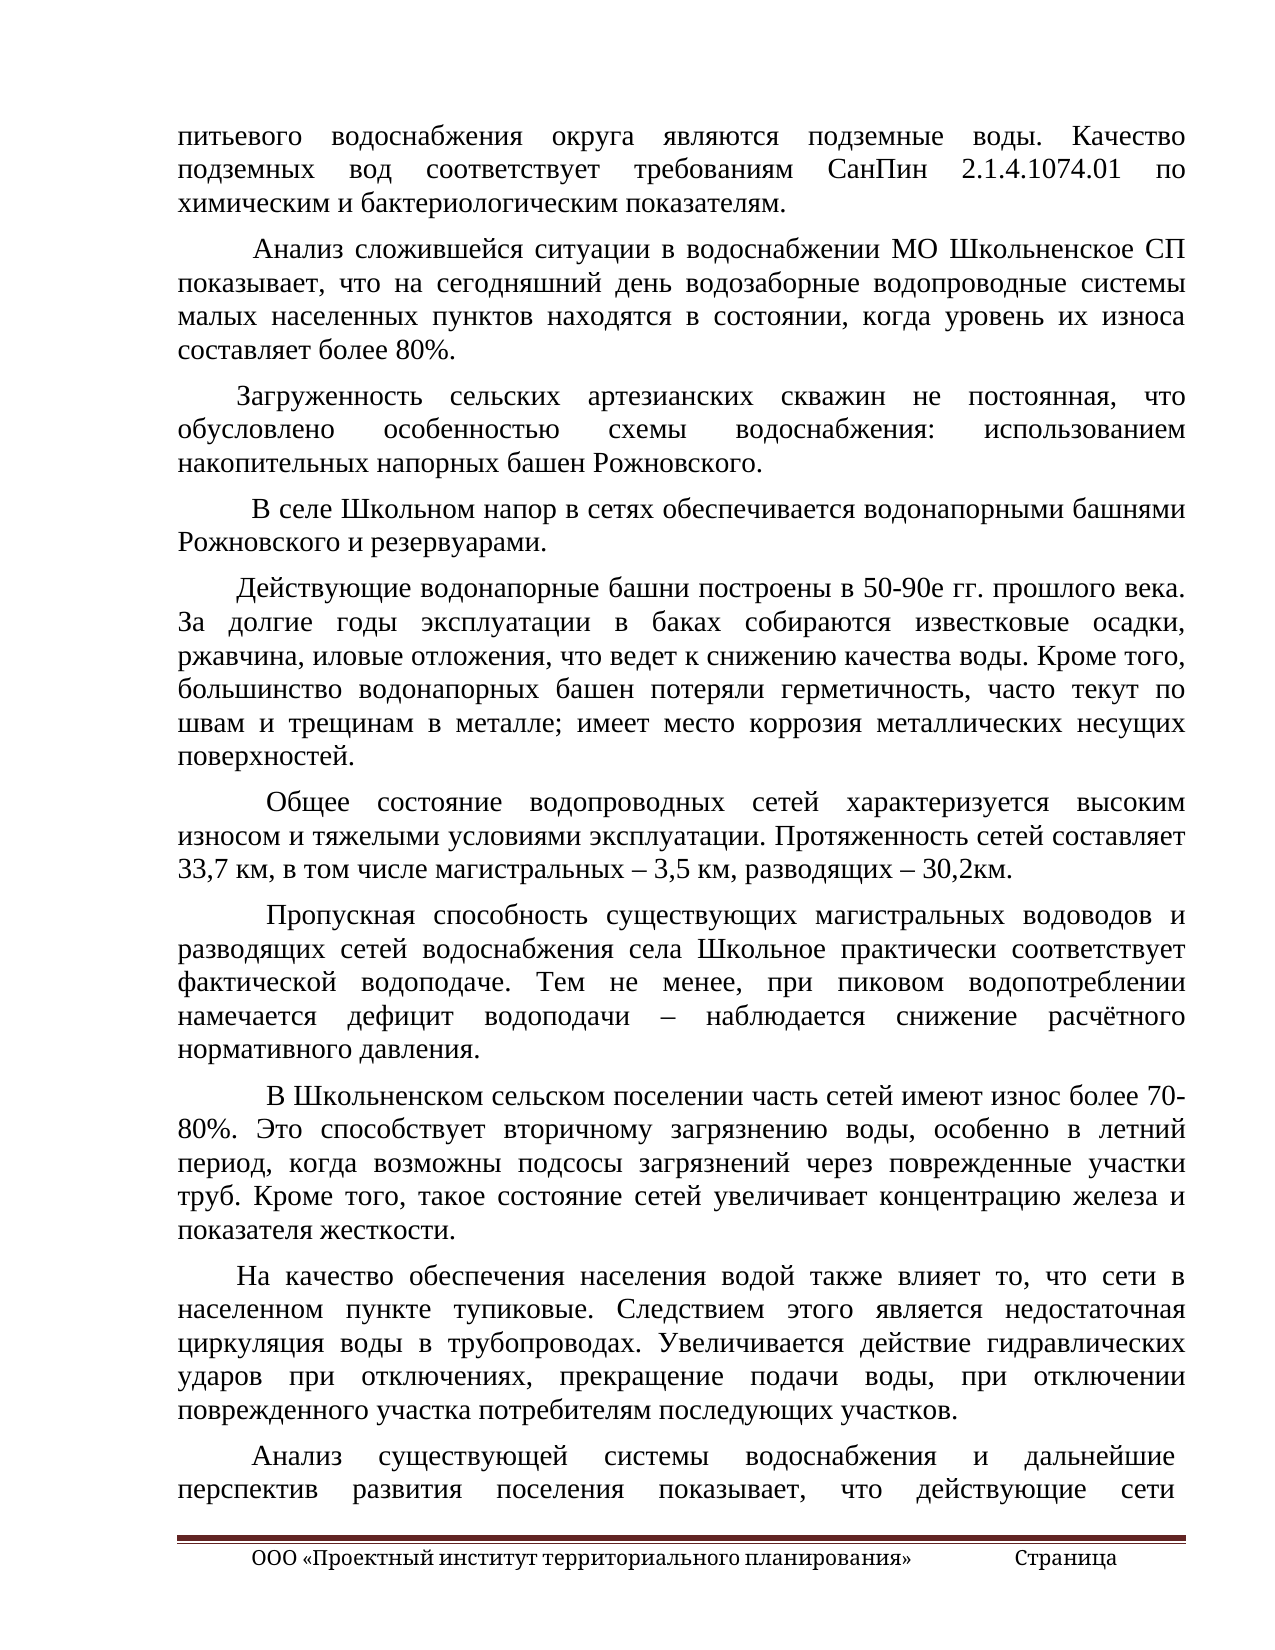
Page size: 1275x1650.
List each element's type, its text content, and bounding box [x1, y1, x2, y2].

text Общее состояние водопроводных сетей характеризуется высоким износом и тяжелыми условиями эксплуатации. Протяженность сетей составляет 33,7 км, в том числе магистральных – 3,5 км, разводящих – 30,2км. [177, 784, 1186, 885]
text На качество обеспечения населения водой также влияет то, что сети в населенном пункте тупиковые. Следствием этого является недостаточная циркуляция воды в трубопроводах. Увеличивается действие гидравлических ударов при отключениях, прекращение подачи воды, при отключении поврежденного участка потребителям последующих участков. [177, 1258, 1186, 1426]
text В Школьненском сельском поселении часть сетей имеют износ более 70-80%. Это способствует вторичному загрязнению воды, особенно в летний период, когда возможны подсосы загрязнений через поврежденные участки труб. Кроме того, такое состояние сетей увеличивает концентрацию железа и показателя жесткости. [177, 1078, 1186, 1245]
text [177, 1438, 1176, 1505]
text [177, 118, 1186, 219]
text Пропускная способность существующих магистральных водоводов и разводящих сетей водоснабжения села Школьное практически соответствует фактической водоподаче. Тем не менее, при пиковом водопотреблении намечается дефицит водоподачи – наблюдается снижение расчётного нормативного давления. [177, 897, 1186, 1065]
text Загруженность сельских артезианских скважин не постоянная, что обусловлено особенностью схемы водоснабжения: использованием накопительных напорных башен Рожновского. [177, 378, 1186, 478]
text Действующие водонапорные башни построены в 50-90е гг. прошлого века. За долгие годы эксплуатации в баках собираются известковые осадки, ржавчина, иловые отложения, что ведет к снижению качества воды. Кроме того, большинство водонапорных башен потеряли герметичность, часто текут по швам и трещинам в металле; имеет место коррозия металлических несущих поверхностей. [177, 571, 1186, 772]
text Анализ сложившейся ситуации в водоснабжении МО Школьненское СП показывает, что на сегодняшний день водозаборные водопроводные системы малых населенных пунктов находятся в состоянии, когда уровень их износа составляет более 80%. [177, 231, 1186, 365]
text В селе Школьном напор в сетях обеспечивается водонапорными башнями Рожновского и резервуарами. [177, 491, 1186, 558]
